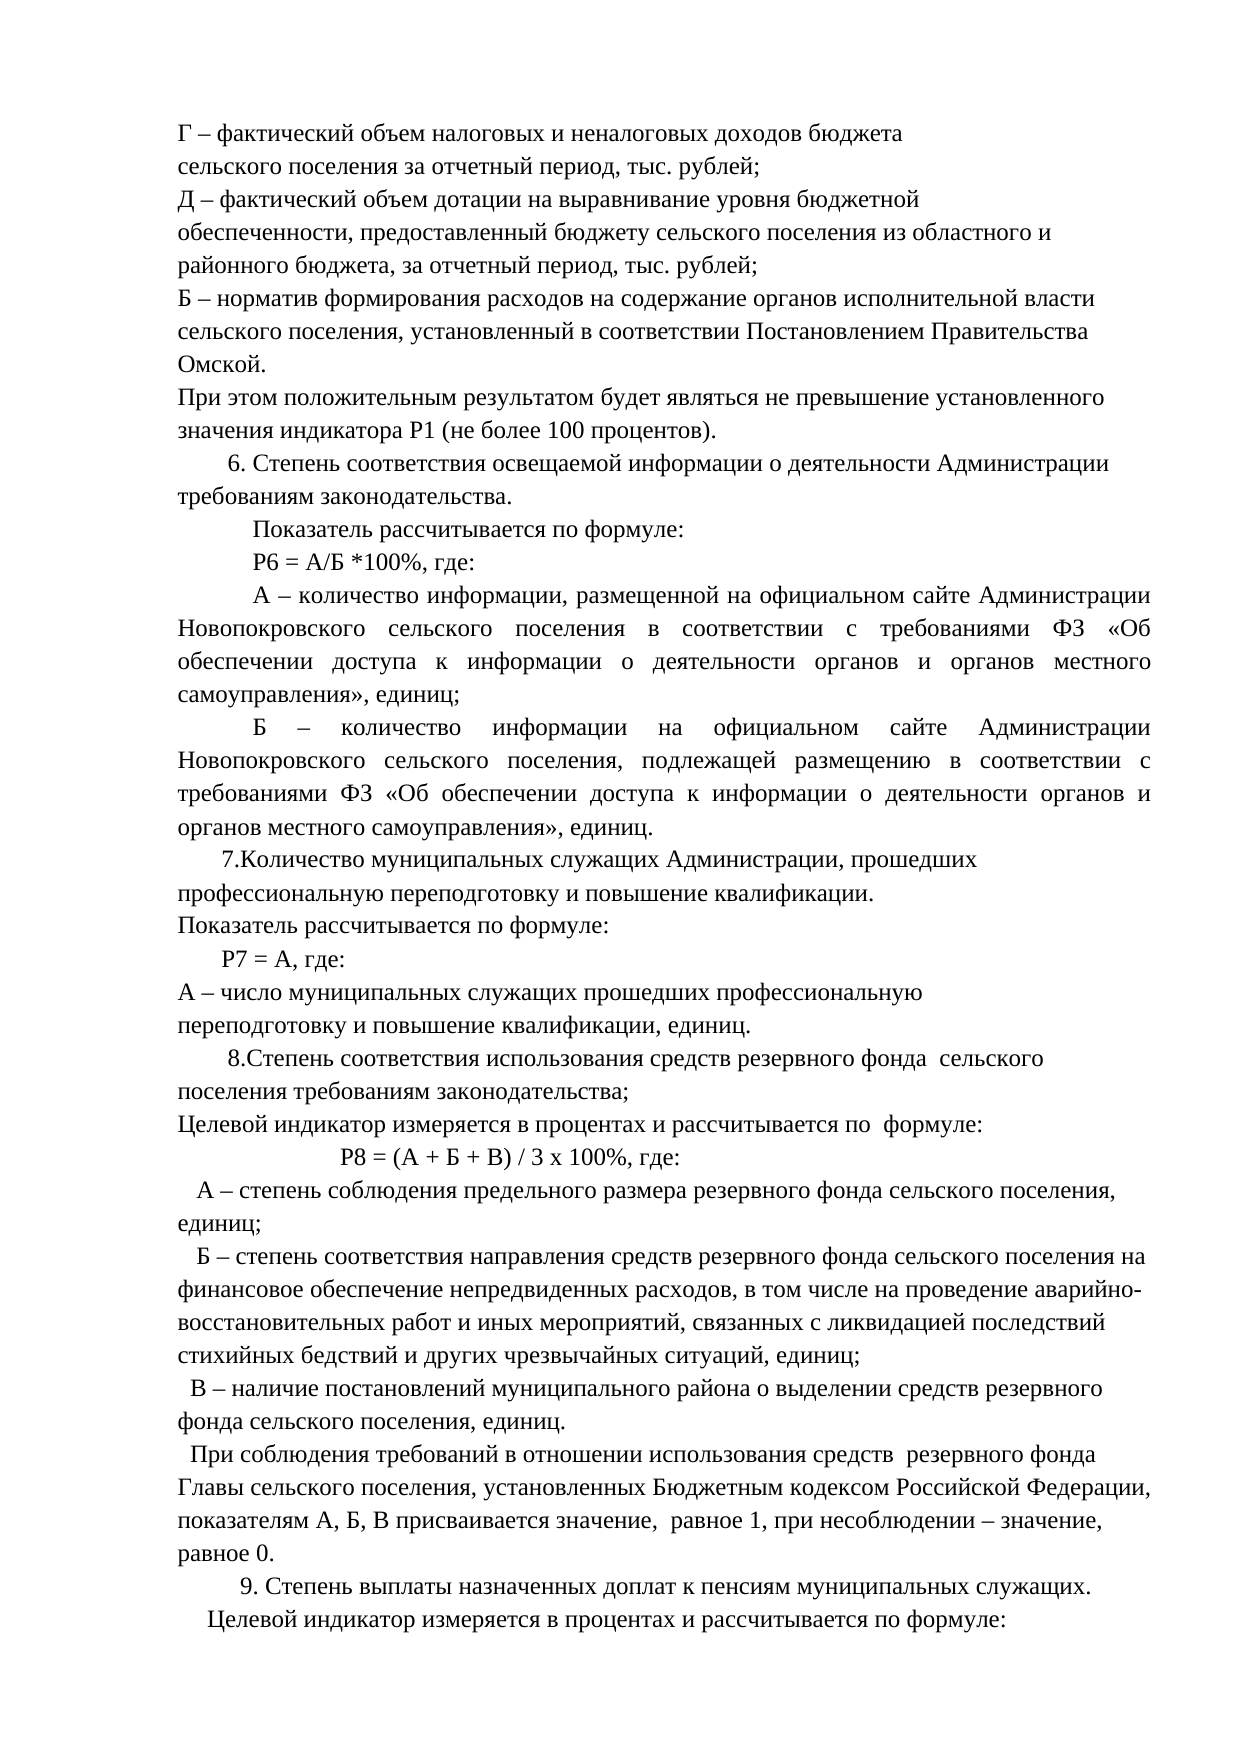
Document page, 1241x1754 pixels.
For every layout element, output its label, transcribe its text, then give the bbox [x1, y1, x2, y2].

text Б – норматив формирования расходов на содержание органов исполнительной власти сельского поселения, установленный в соответствии Постановлением Правительства Омской. [177, 283, 1152, 378]
text Б – степень соответствия направления средств резервного фонда сельского поселения на финансовое обеспечение непредвиденных расходов, в том числе на проведение аварийно-восстановительных работ и иных мероприятий, связанных с ликвидацией последствий стихийных бедствий и других чрезвычайных ситуаций, единиц; [177, 1241, 1152, 1369]
text сельского поселения за отчетный период, тыс. рублей; [177, 151, 1152, 180]
text 8.Степень соответствия использования средств резервного фонда сельского поселения требованиям законодательства; [177, 1043, 1152, 1104]
text При соблюдения требований в отношении использования средств резервного фонда Главы сельского поселения, установленных Бюджетным кодексом Российской Федерации, показателям А, Б, В присваивается значение, равное 1, при несоблюдении – значение, равное 0. [177, 1439, 1152, 1567]
text А – количество информации, размещенной на официальном сайте Администрации Новопокровского сельского поселения в соответствии с требованиями ФЗ «Об обеспечении доступа к информации о деятельности органов и органов местного самоуправления», единиц; [177, 580, 1152, 708]
text Целевой индикатор измеряется в процентах и рассчитывается по формуле: [177, 1109, 1152, 1137]
text Д – фактический объем дотации на выравнивание уровня бюджетной [177, 184, 1152, 213]
text 6. Степень соответствия освещаемой информации о деятельности Администрации требованиям законодательства. [177, 448, 1152, 510]
text А – степень соблюдения предельного размера резервного фонда сельского поселения, единиц; [177, 1175, 1152, 1237]
text переподготовку и повышение квалификации, единиц. [177, 1010, 1152, 1038]
text профессиональную переподготовку и повышение квалификации. [177, 878, 1152, 906]
text Р8 = (А + Б + В) / 3 х 100%, где: [177, 1142, 1152, 1171]
text 7.Количество муниципальных служащих Администрации, прошедших [177, 844, 1152, 873]
text Показатель рассчитывается по формуле: [177, 514, 1152, 543]
text обеспеченности, предоставленный бюджету сельского поселения из областного и районного бюджета, за отчетный период, тыс. рублей; [177, 217, 1152, 279]
text А – число муниципальных служащих прошедших профессиональную [177, 977, 1152, 1005]
text 9. Степень выплаты назначенных доплат к пенсиям муниципальных служащих. [177, 1571, 1152, 1600]
text Р7 = А, где: [177, 944, 1152, 972]
text Р6 = А/Б *100%, где: [177, 547, 1152, 576]
text Г – фактический объем налоговых и неналоговых доходов бюджета [177, 118, 1152, 147]
text Показатель рассчитывается по формуле: [177, 911, 1152, 939]
text В – наличие постановлений муниципального района о выделении средств резервного фонда сельского поселения, единиц. [177, 1373, 1152, 1435]
text Целевой индикатор измеряется в процентах и рассчитывается по формуле: [207, 1604, 1152, 1633]
text Б – количество информации на официальном сайте Администрации Новопокровского сельского поселения, подлежащей размещению в соответствии с требованиями ФЗ «Об обеспечении доступа к информации о деятельности органов и органов местного самоуправления», единиц. [177, 712, 1152, 840]
text При этом положительным результатом будет являться не превышение установленного значения индикатора Р1 (не более 100 процентов). [177, 382, 1152, 444]
